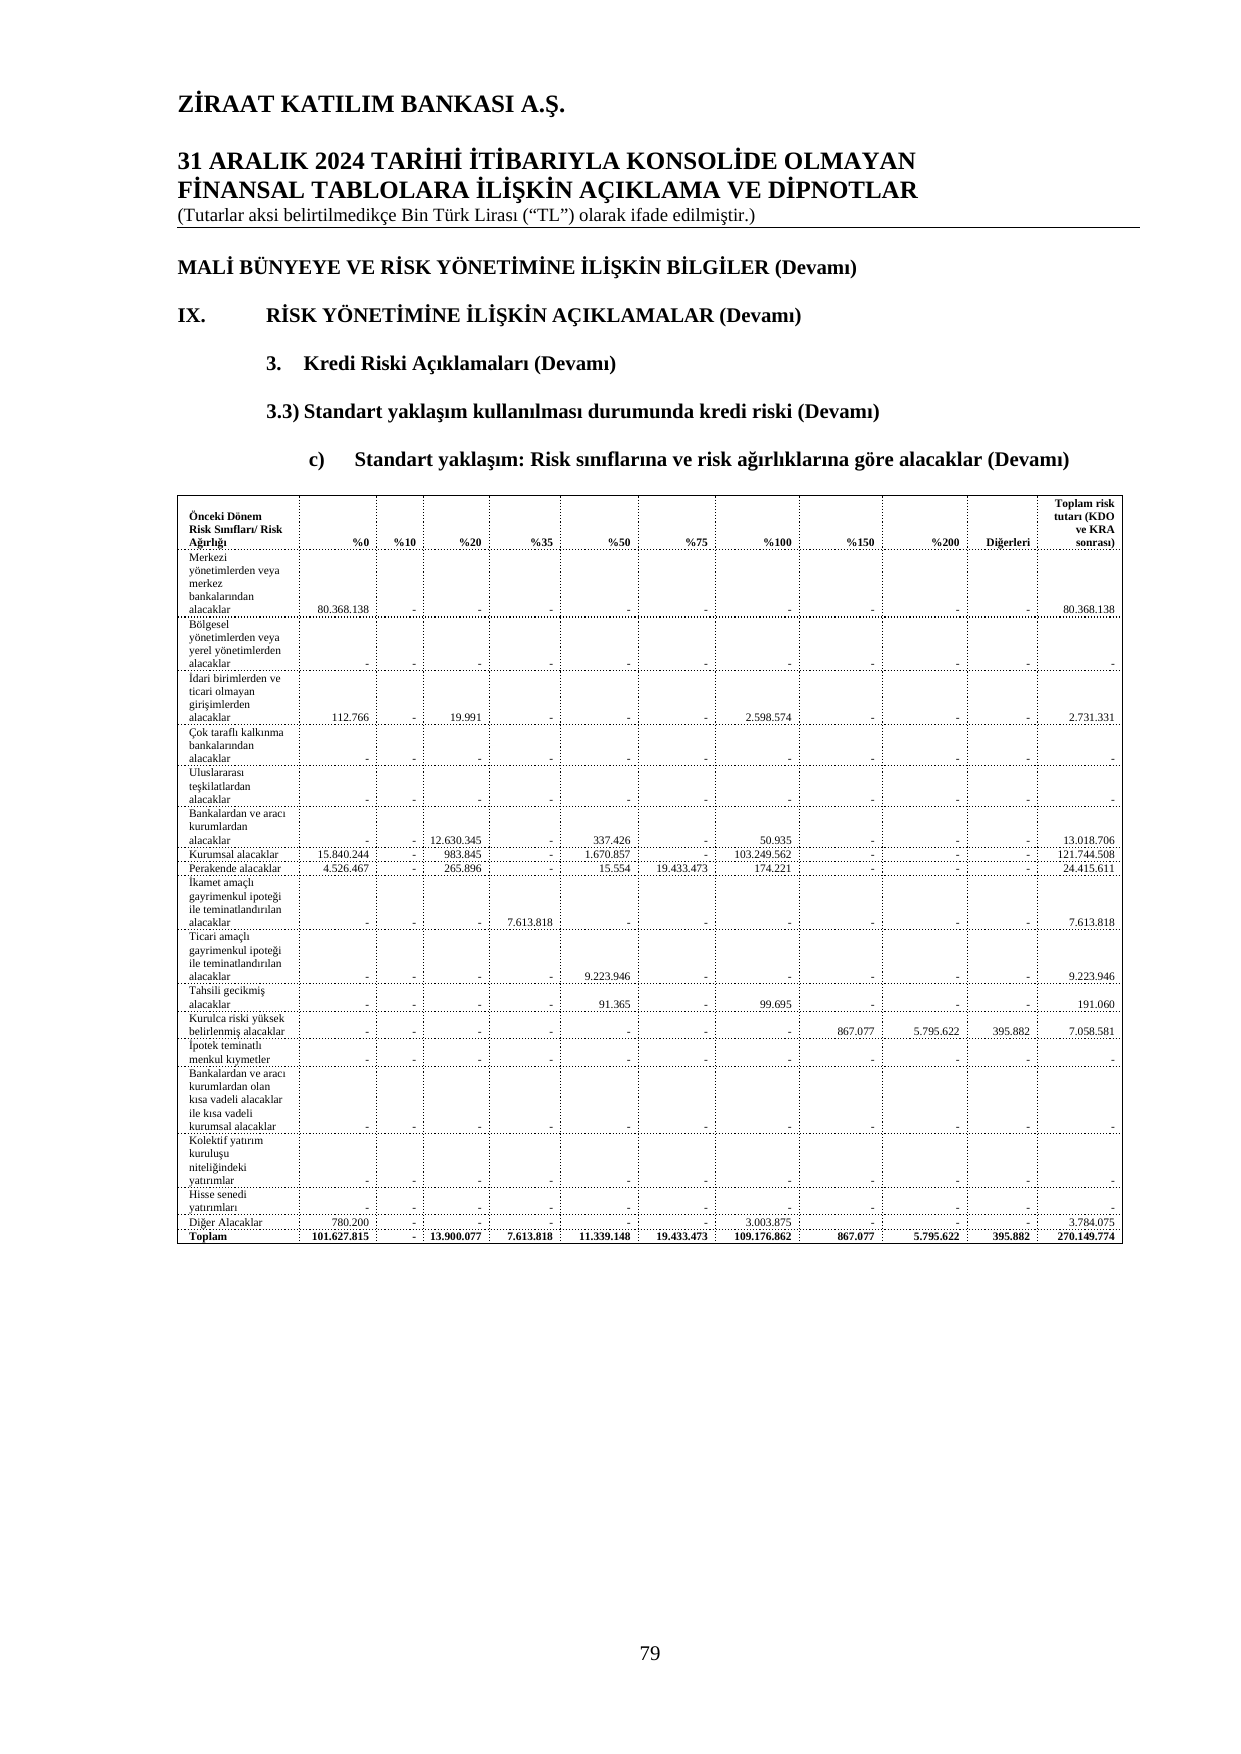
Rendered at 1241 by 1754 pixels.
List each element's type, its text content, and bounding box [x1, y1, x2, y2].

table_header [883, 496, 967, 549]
text c) Standart yaklaşım: Risk sınıflarına ve risk ağırlıklarına göre alacaklar (Devamı) [308, 447, 1122, 471]
list Kredi Riski Açıklamaları (Devamı) [266, 351, 1122, 375]
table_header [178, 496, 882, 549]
text IX. RİSK YÖNETİMİNE İLİŞKİN AÇIKLAMALAR (Devamı) [177, 303, 1122, 327]
list Standart yaklaşım kullanılması durumunda kredi riski (Devamı) [266, 399, 1122, 423]
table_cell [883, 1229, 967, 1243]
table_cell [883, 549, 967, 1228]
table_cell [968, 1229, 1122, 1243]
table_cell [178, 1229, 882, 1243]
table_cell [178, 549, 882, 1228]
text MALİ BÜNYEYE VE RİSK YÖNETİMİNE İLİŞKİN BİLGİLER (Devamı) [177, 255, 1122, 279]
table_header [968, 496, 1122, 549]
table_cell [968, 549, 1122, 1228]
